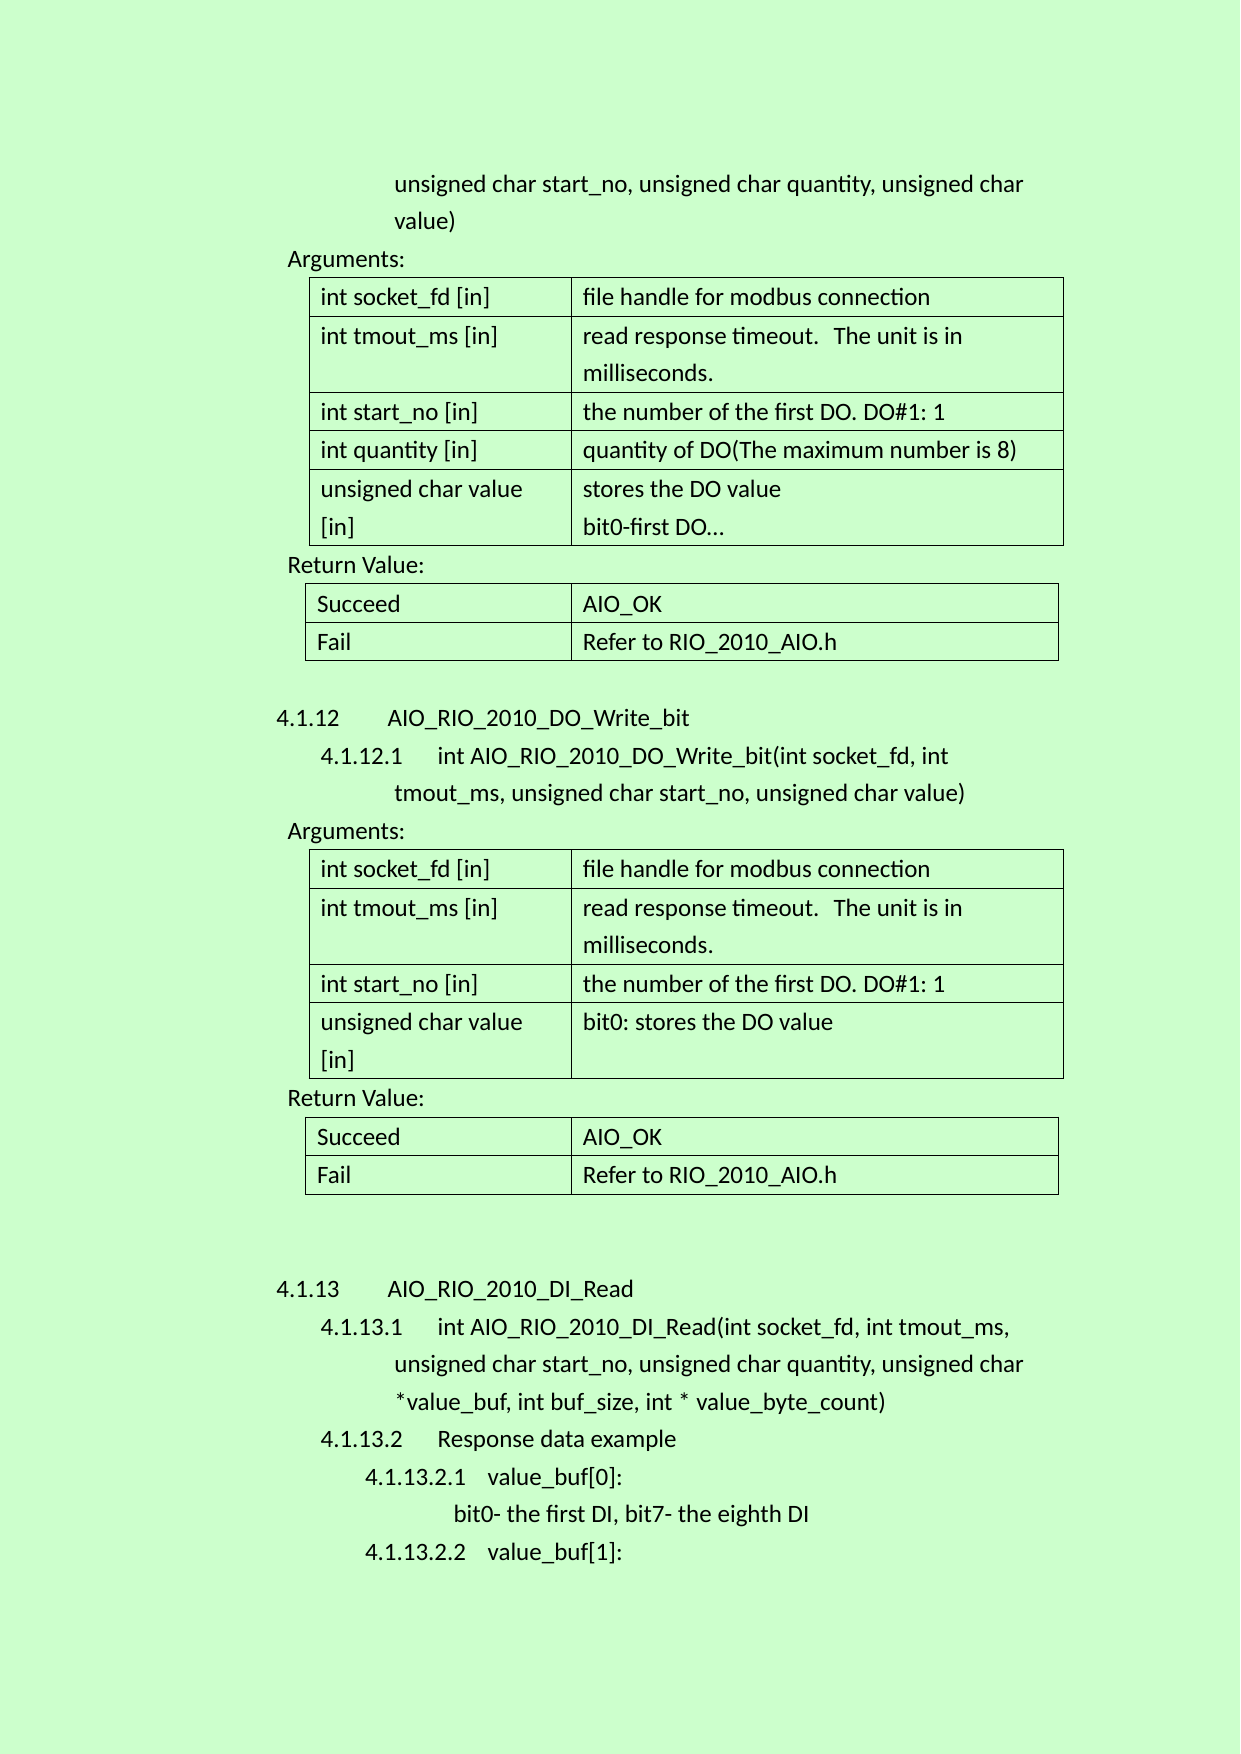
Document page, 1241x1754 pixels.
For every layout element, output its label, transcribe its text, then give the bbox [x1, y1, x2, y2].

table_cell read response timeout. The unit is in milliseconds. [572, 889, 1063, 963]
table_cell int quantity [in] [310, 431, 571, 469]
list int AIO_RIO_2010_DO_Write_bit(int socket_fd, int tmout_ms, unsigned char start_no, unsigned char value) [320, 736, 1053, 811]
table_cell unsigned char value [in] [310, 470, 571, 545]
list AIO_RIO_2010_DO_Write_bit [276, 699, 1053, 736]
list value_buf[0]: [365, 1457, 1053, 1495]
table_cell int tmout_ms [in] [310, 889, 571, 963]
table_cell int start_no [in] [310, 965, 571, 1002]
table_header Succeed [306, 584, 571, 622]
table_cell bit0: stores the DO value [572, 1003, 1063, 1078]
table_cell int start_no [in] [310, 393, 571, 430]
table_cell the number of the first DO. DO#1: 1 [572, 965, 1063, 1002]
table_cell Refer to RIO_2010_AIO.h [572, 1156, 1058, 1194]
text Arguments: [187, 239, 1053, 277]
table_header int socket_fd [in] [310, 278, 571, 316]
table_header int socket_fd [in] [310, 850, 571, 887]
table_header Succeed [306, 1118, 571, 1155]
table_cell quantity of DO(The maximum number is 8) [572, 431, 1063, 469]
table_cell unsigned char value [in] [310, 1003, 571, 1078]
table_cell stores the DO value bit0-first DO… [572, 470, 1063, 545]
table_cell Refer to RIO_2010_AIO.h [572, 623, 1058, 660]
list Response data example [320, 1420, 1053, 1457]
table_header AIO_OK [572, 584, 1058, 622]
table_header file handle for modbus connection [572, 278, 1063, 316]
table_cell the number of the first DO. DO#1: 1 [572, 393, 1063, 430]
list bit0- the first DI, bit7- the eighth DI [453, 1495, 1053, 1532]
table_cell Fail [306, 1156, 571, 1194]
text Return Value: [187, 1079, 1053, 1117]
list int AIO_RIO_2010_DI_Read(int socket_fd, int tmout_ms, unsigned char start_no, unsigned char quantity, unsigned char *value_buf, int buf_size, int * value_byte_count) [320, 1307, 1053, 1420]
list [320, 164, 1053, 239]
text Return Value: [187, 546, 1053, 583]
list value_buf[1]: [365, 1532, 1053, 1570]
list AIO_RIO_2010_DI_Read [276, 1270, 1053, 1307]
table_cell Fail [306, 623, 571, 660]
text Arguments: [187, 811, 1053, 849]
table_header AIO_OK [572, 1118, 1058, 1155]
table_cell int tmout_ms [in] [310, 317, 571, 392]
table_cell read response timeout. The unit is in milliseconds. [572, 317, 1063, 392]
table_header file handle for modbus connection [572, 850, 1063, 887]
